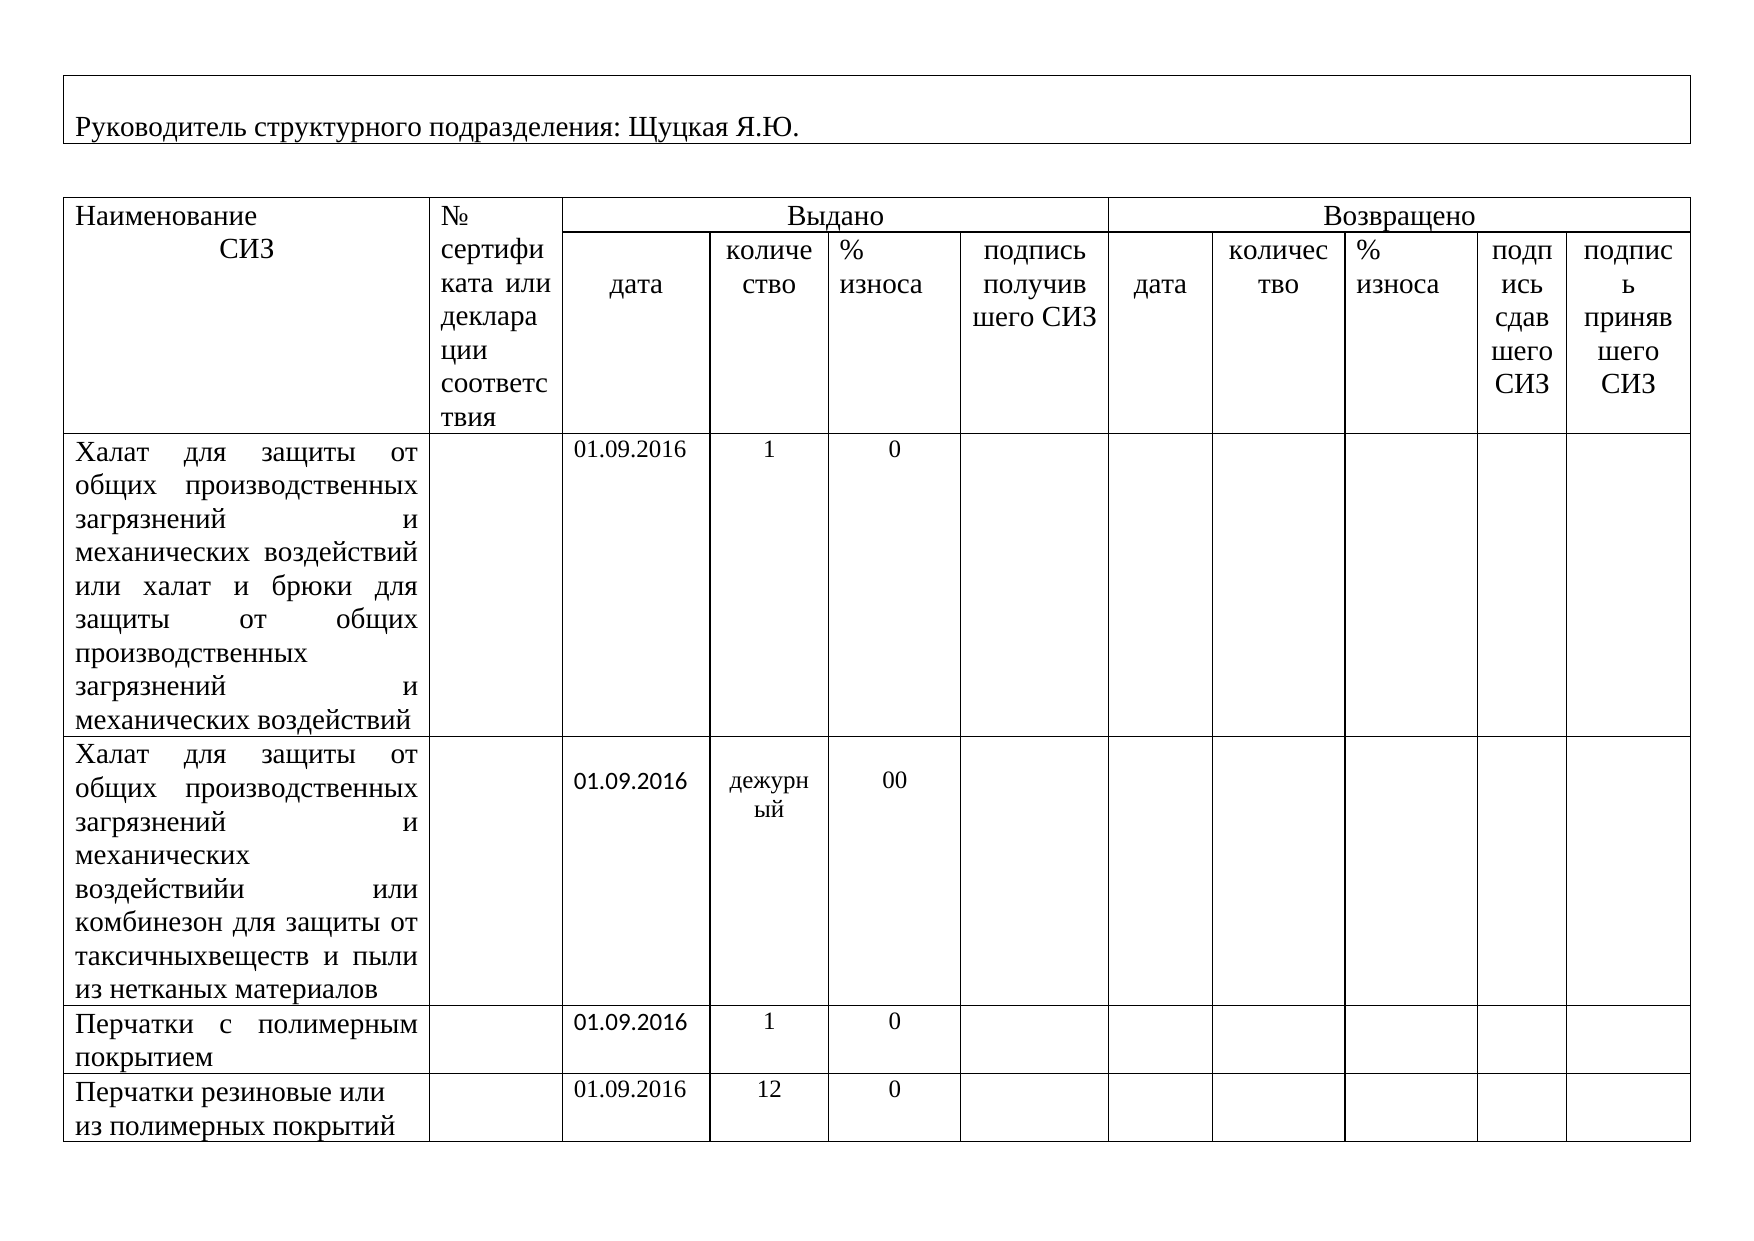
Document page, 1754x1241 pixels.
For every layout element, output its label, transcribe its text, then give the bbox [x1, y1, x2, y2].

table_header Возвращено [1109, 198, 1690, 231]
table_cell дата [1109, 233, 1212, 433]
table_cell [1346, 434, 1477, 736]
table_cell подпись сдавшего СИЗ [1478, 233, 1566, 433]
table_cell [1567, 737, 1690, 1005]
table_cell дата [563, 233, 709, 433]
table_cell [430, 434, 562, 736]
table_cell 1 [711, 434, 828, 736]
table_cell [1346, 1006, 1477, 1073]
table_cell [961, 434, 1108, 736]
table_cell [1109, 737, 1212, 1005]
table_cell 12 [711, 1074, 828, 1141]
table_cell [430, 737, 562, 1005]
table_cell 0 [829, 434, 960, 736]
table_cell [1213, 1006, 1344, 1073]
table_cell [1478, 1006, 1566, 1073]
table_cell Халат для защиты от общих производственных загрязнений и механических воздействийи или комбинезон для защиты от таксичныхвеществ и пыли из нетканых материалов [64, 737, 429, 1005]
table_cell дежурный [711, 737, 828, 1005]
table_cell 00 [829, 737, 960, 1005]
table_cell [1109, 1006, 1212, 1073]
table_cell [1213, 737, 1344, 1005]
table_cell [1478, 1074, 1566, 1141]
table_cell 0 [829, 1006, 960, 1073]
table_cell количество [1213, 233, 1344, 433]
table_cell 01.09.2016 [563, 434, 709, 736]
table_header № сертификата или декларации соответствия [430, 198, 562, 433]
table_cell 01.09.2016 [563, 1074, 709, 1141]
table_cell подпись получившего СИЗ [961, 233, 1108, 433]
table_cell [961, 1006, 1108, 1073]
table_cell Халат для защиты от общих производственных загрязнений и механических воздействий или халат и брюки для защиты от общих производственных загрязнений и механических воздействий [64, 434, 429, 736]
table_cell [1567, 434, 1690, 736]
table_cell Перчатки резиновые или из полимерных покрытий [64, 1074, 429, 1141]
table_cell 01.09.2016 [563, 737, 709, 1005]
table_cell [430, 1074, 562, 1141]
table_cell 0 [829, 1074, 960, 1141]
table_cell [1567, 1006, 1690, 1073]
table_cell [1109, 434, 1212, 736]
table_cell [1109, 1074, 1212, 1141]
table_cell количество [711, 233, 828, 433]
table_cell 1 [711, 1006, 828, 1073]
table_cell % износа [829, 233, 960, 433]
table_cell [1478, 737, 1566, 1005]
table_cell 01.09.2016 [563, 1006, 709, 1073]
table_cell [961, 1074, 1108, 1141]
table_cell [1213, 434, 1344, 736]
table_cell [430, 1006, 562, 1073]
table_cell [1213, 1074, 1344, 1141]
table_cell подпись принявшего СИЗ [1567, 233, 1690, 433]
table_cell % износа [1346, 233, 1477, 433]
table_cell Руководитель структурного подразделения: Щуцкая Я.Ю. [64, 76, 1690, 143]
table_cell [1478, 434, 1566, 736]
table_cell [1346, 1074, 1477, 1141]
table_header Выдано [563, 198, 1108, 231]
table_cell [961, 737, 1108, 1005]
table_cell [1567, 1074, 1690, 1141]
table_cell Перчатки с полимерным покрытием [64, 1006, 429, 1073]
table_cell [1346, 737, 1477, 1005]
table_header Наименование СИЗ [64, 198, 429, 433]
